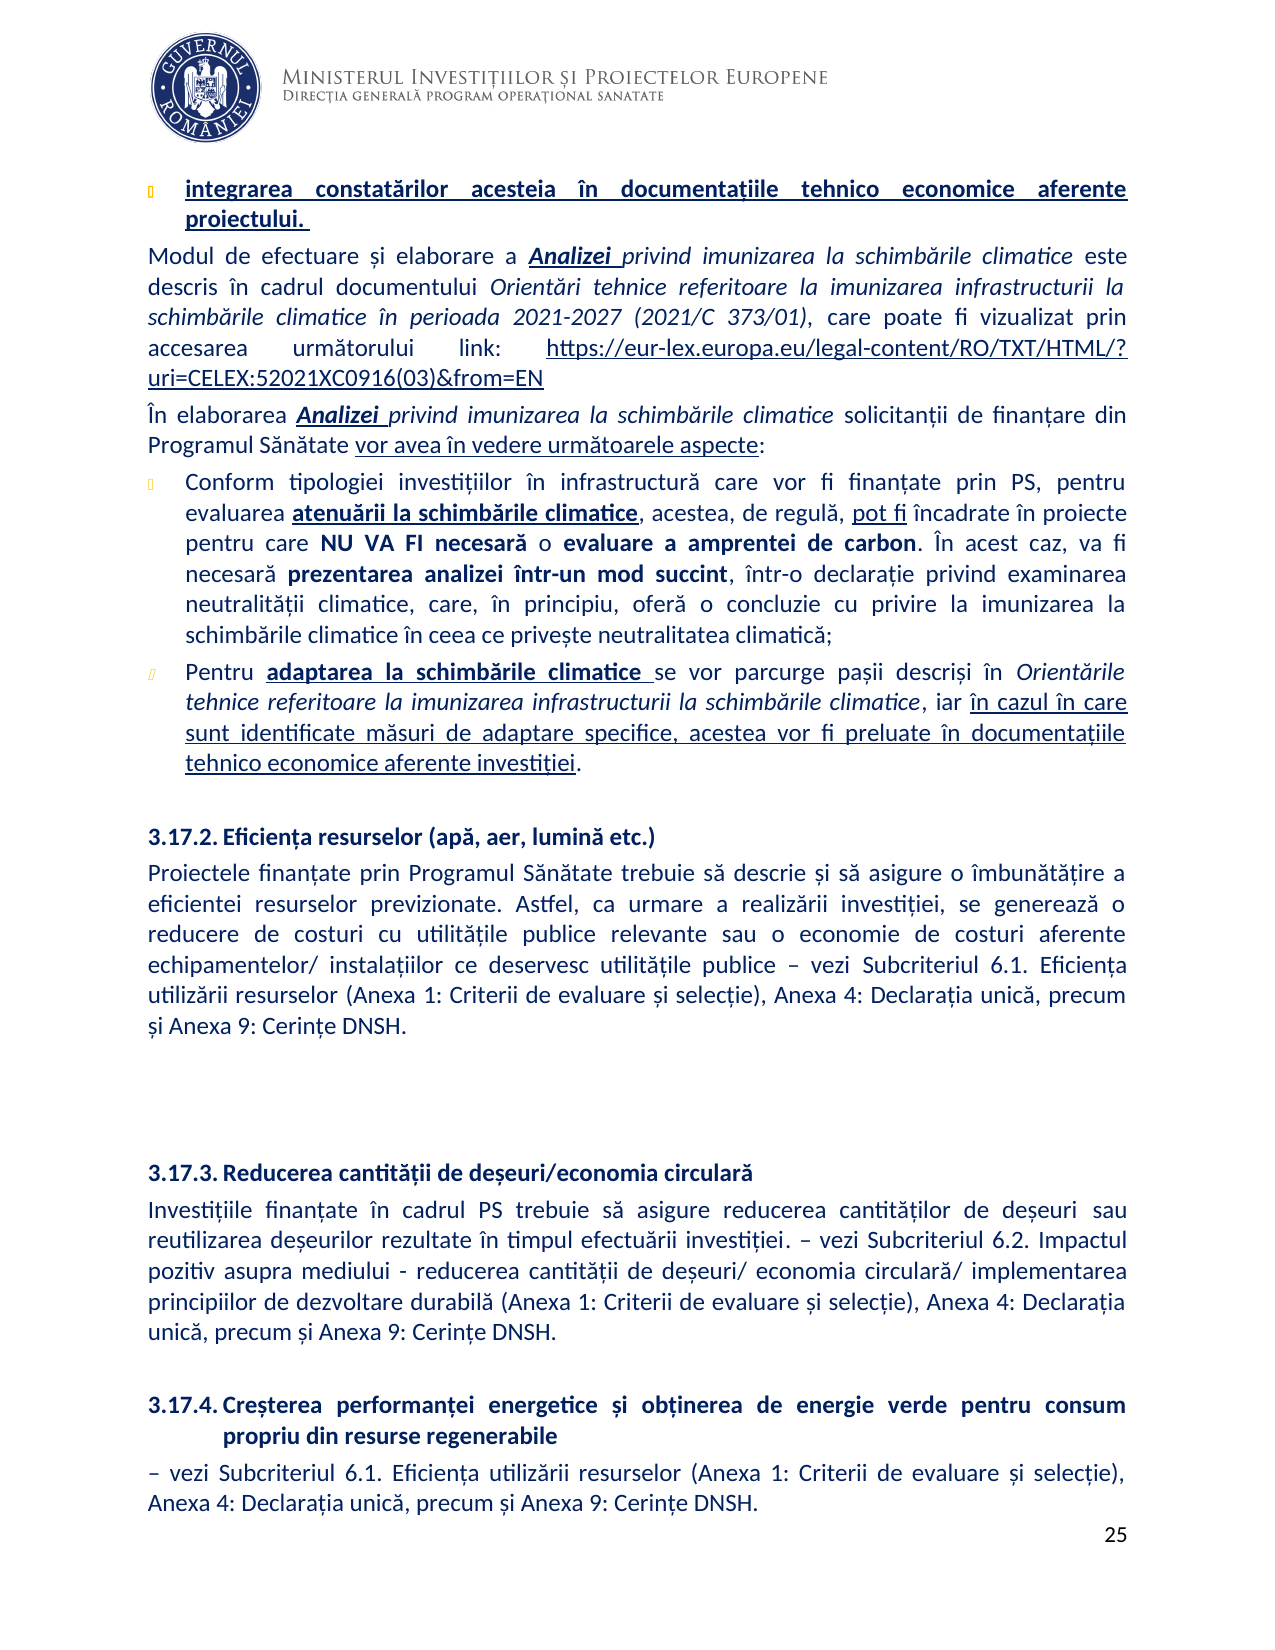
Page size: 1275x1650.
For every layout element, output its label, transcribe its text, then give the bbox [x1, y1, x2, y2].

text Investițiile finanțate în cadrul PS trebuie să asigure reducerea cantităților de deșeuri sau reutilizarea deșeurilor rezultate în timpul efectuării investiției. – vezi Subcriteriul 6.2. Impactul pozitiv asupra mediului - reducerea cantității de deșeuri/ economia circulară/ implementarea principiilor de dezvoltare durabilă (Anexa 1: Criterii de evaluare și selecție), Anexa 4: Declarația unică, precum și Anexa 9: Cerințe DNSH. [148, 1194, 1127, 1347]
picture [147, 29, 852, 145]
text În elaborarea Analizei privind imunizarea la schimbările climatice solicitanții de finanțare din Programul Sănătate vor avea în vedere următoarele aspecte: [148, 399, 1127, 460]
list Creșterea performanței energetice și obținerea de energie verde pentru consum propriu din resurse regenerabile [148, 1390, 1127, 1451]
text – vezi Subcriteriul 6.1. Eficiența utilizării resurselor (Anexa 1: Criterii de evaluare și selecție), Anexa 4: Declarația unică, precum și Anexa 9: Cerințe DNSH. [148, 1457, 1127, 1518]
list Reducerea cantității de deșeuri/economia circulară [148, 1157, 1127, 1188]
list integrarea constatărilor acesteia în documentațiile tehnico economice aferente proiectului. [148, 173, 1127, 234]
text Proiectele finanțate prin Programul Sănătate trebuie să descrie și să asigure o îmbunătățire a eficientei resurselor previzionate. Astfel, ca urmare a realizării investiției, se generează o reducere de costuri cu utilitățile publice relevante sau o economie de costuri aferente echipamentelor/ instalațiilor ce deservesc utilitățile publice – vezi Subcriteriul 6.1. Eficiența utilizării resurselor (Anexa 1: Criterii de evaluare și selecție), Anexa 4: Declarația unică, precum și Anexa 9: Cerințe DNSH. [148, 858, 1127, 1041]
list Conform tipologiei investițiilor în infrastructură care vor fi finanțate prin PS, pentru evaluarea atenuării la schimbările climatice, acestea, de regulă, pot fi încadrate în proiecte pentru care NU VA FI necesară o evaluare a amprentei de carbon. În acest caz, va fi necesară prezentarea analizei într-un mod succint, într-o declarație privind examinarea neutralității climatice, care, în principiu, oferă o concluzie cu privire la imunizarea la schimbările climatice în ceea ce privește neutralitatea climatică; [148, 466, 1127, 649]
list Eficiența resurselor (apă, aer, lumină etc.) [148, 821, 1127, 851]
text Modul de efectuare și elaborare a Analizei privind imunizarea la schimbările climatice este descris în cadrul documentului Orientări tehnice referitoare la imunizarea infrastructurii la schimbările climatice în perioada 2021-2027 (2021/C 373/01), care poate fi vizualizat prin accesarea următorului link: https://eur-lex.europa.eu/legal-content/RO/TXT/HTML/?uri=CELEX:52021XC0916(03)&from=EN [148, 240, 1127, 393]
list Pentru adaptarea la schimbările climatice se vor parcurge pașii descriși în Orientările tehnice referitoare la imunizarea infrastructurii la schimbările climatice, iar în cazul în care sunt identificate măsuri de adaptare specifice, acestea vor fi preluate în documentațiile tehnico economice aferente investiției. [148, 656, 1127, 778]
